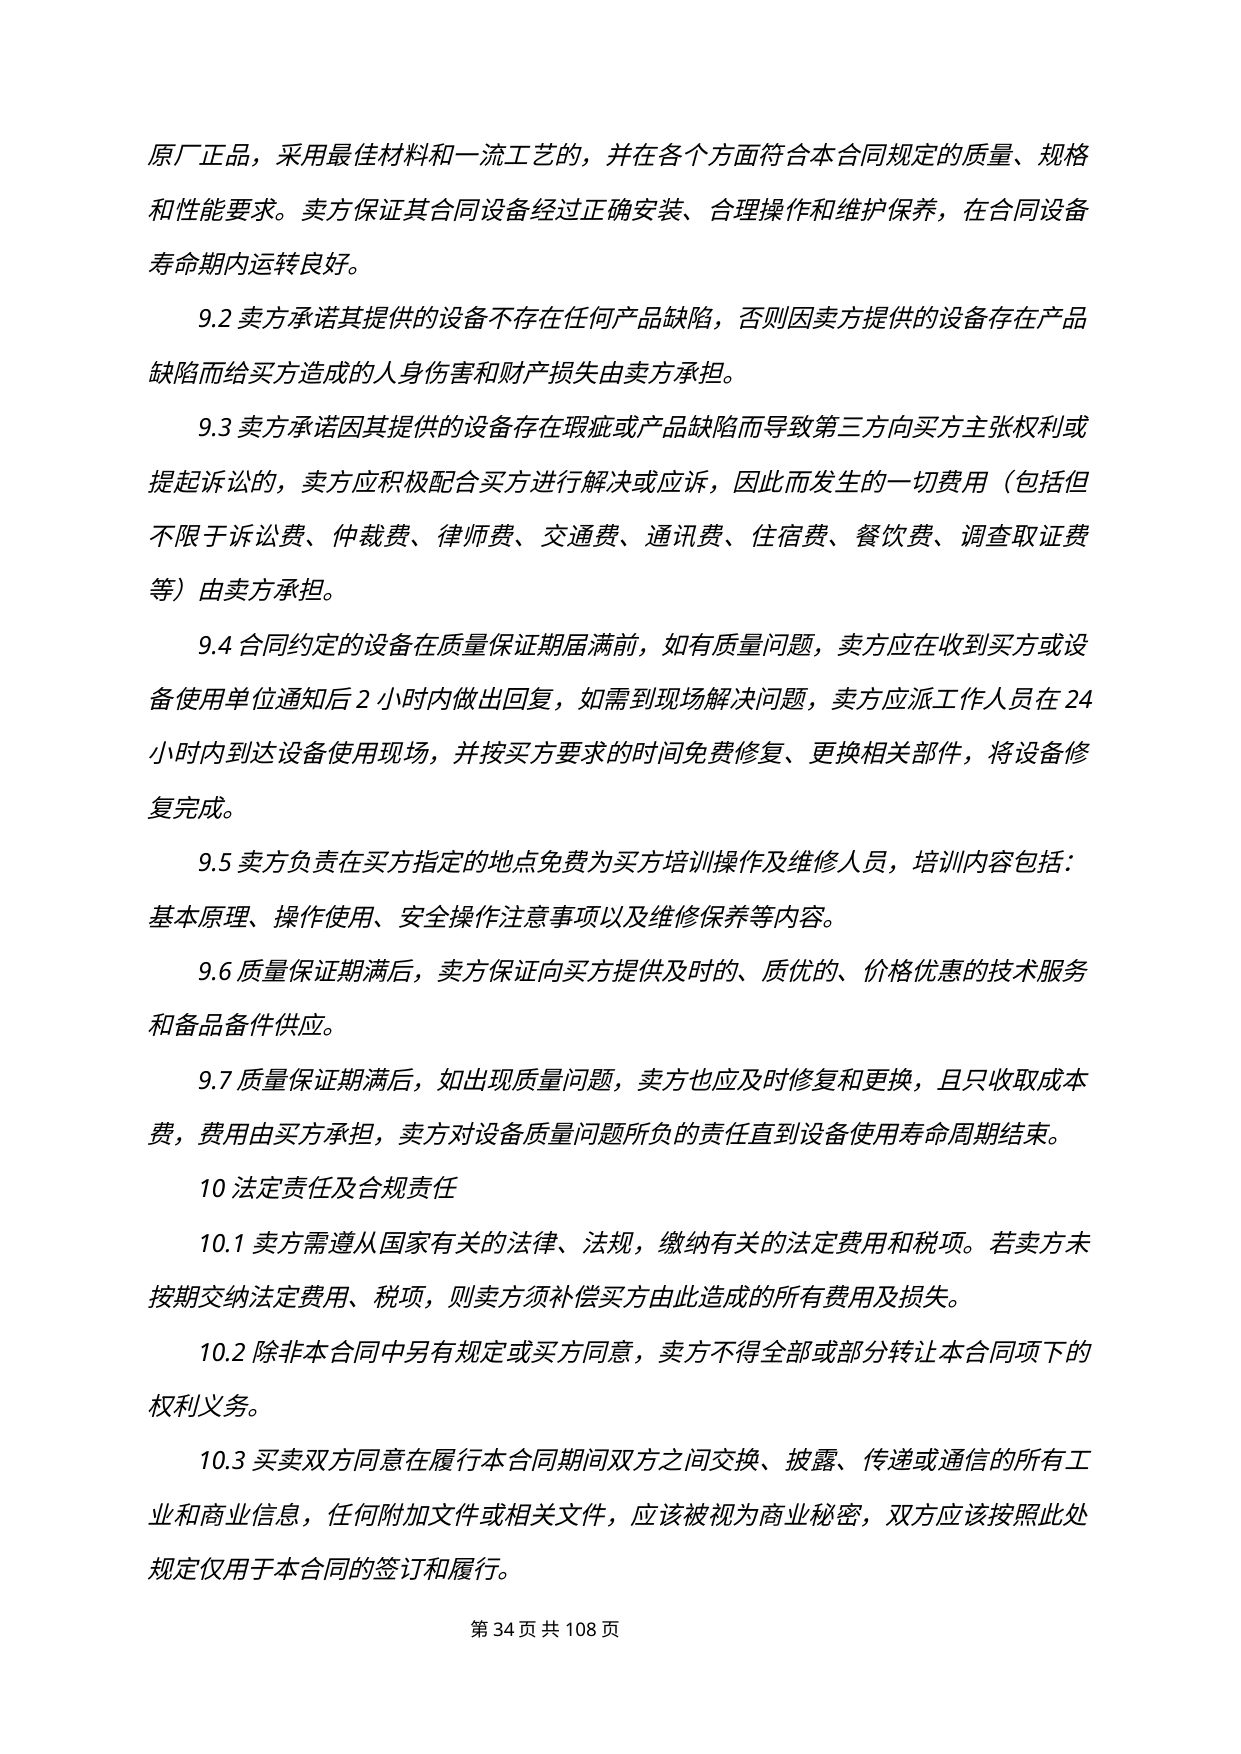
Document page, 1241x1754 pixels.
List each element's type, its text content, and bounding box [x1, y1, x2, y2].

text 10.1卖方需遵从国家有关的法律、法规，缴纳有关的法定费用和税项。若卖方未按期交纳法定费用、税项，则卖方须补偿买方由此造成的所有费用及损失。 [148, 1223, 1092, 1314]
text 10.3买卖双方同意在履行本合同期间双方之间交换、披露、传递或通信的所有工业和商业信息，任何附加文件或相关文件，应该被视为商业秘密，双方应该按照此处规定仅用于本合同的签订和履行。 [148, 1441, 1092, 1586]
text 9.5卖方负责在买方指定的地点免费为买方培训操作及维修人员，培训内容包括：基本原理、操作使用、安全操作注意事项以及维修保养等内容。 [148, 843, 1092, 933]
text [148, 136, 1092, 281]
text 9.4合同约定的设备在质量保证期届满前，如有质量问题，卖方应在收到买方或设备使用单位通知后2小时内做出回复，如需到现场解决问题，卖方应派工作人员在24小时内到达设备使用现场，并按买方要求的时间免费修复、更换相关部件，将设备修复完成。 [148, 625, 1092, 824]
text 9.6质量保证期满后，卖方保证向买方提供及时的、质优的、价格优惠的技术服务和备品备件供应。 [148, 951, 1092, 1042]
text 9.2卖方承诺其提供的设备不存在任何产品缺陷，否则因卖方提供的设备存在产品缺陷而给买方造成的人身伤害和财产损失由卖方承担。 [148, 299, 1092, 389]
text 10法定责任及合规责任 [148, 1169, 1092, 1205]
text 10.2除非本合同中另有规定或买方同意，卖方不得全部或部分转让本合同项下的权利义务。 [148, 1332, 1092, 1423]
text 9.3卖方承诺因其提供的设备存在瑕疵或产品缺陷而导致第三方向买方主张权利或提起诉讼的，卖方应积极配合买方进行解决或应诉，因此而发生的一切费用（包括但不限于诉讼费、仲裁费、律师费、交通费、通讯费、住宿费、餐饮费、调查取证费等）由卖方承担。 [148, 408, 1092, 607]
text 9.7质量保证期满后，如出现质量问题，卖方也应及时修复和更换，且只收取成本费，费用由买方承担，卖方对设备质量问题所负的责任直到设备使用寿命周期结束。 [148, 1060, 1092, 1151]
